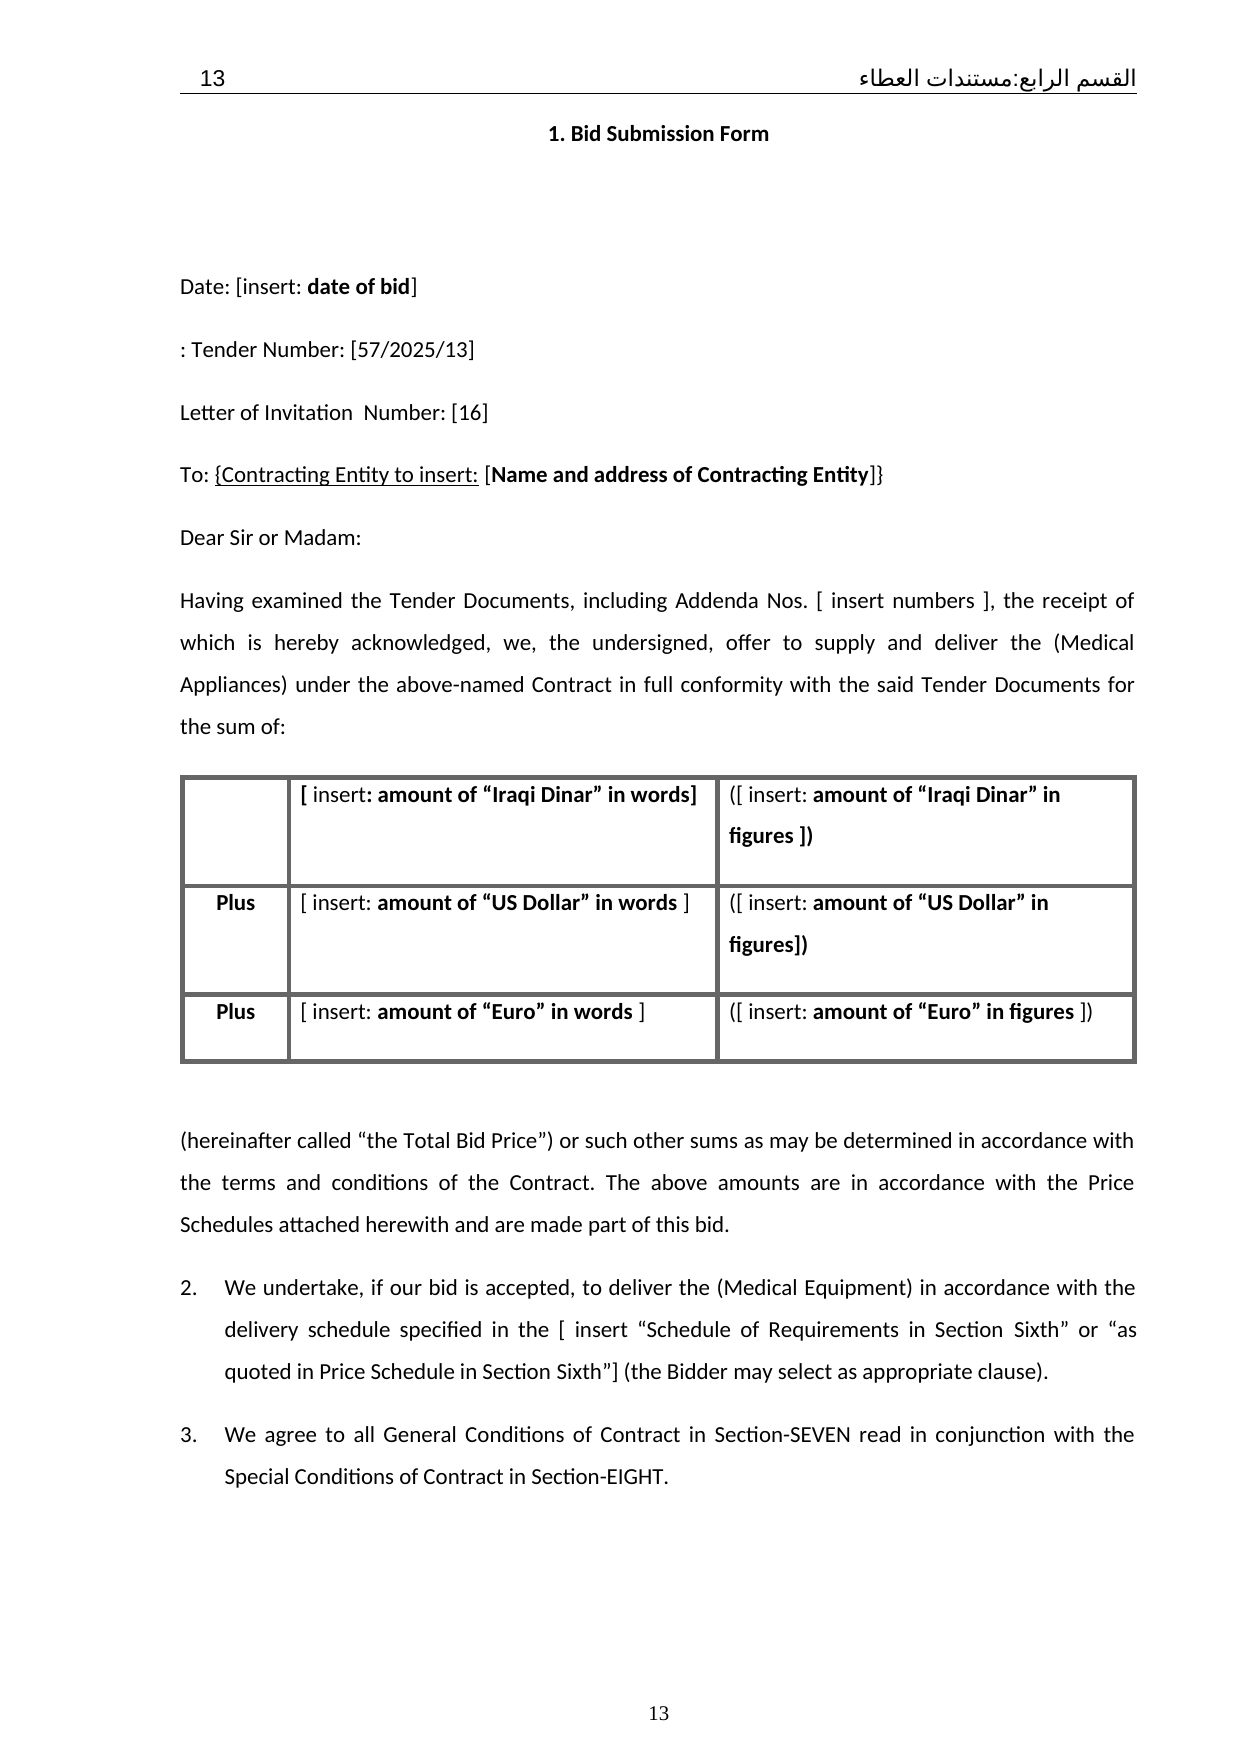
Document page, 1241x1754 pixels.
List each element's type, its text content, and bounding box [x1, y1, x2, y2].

text Dear Sir or Madam: [180, 523, 1137, 551]
text To: {Contracting Entity to insert: [Name and address of Contracting Entity]} [180, 461, 1137, 489]
text : Tender Number: [57/2025/13] [180, 335, 1137, 363]
text 1. Bid Submission Form [180, 119, 1137, 147]
table_cell Plus [185, 888, 287, 992]
table_header [ insert: amount of “Iraqi Dinar” in words] [291, 780, 715, 884]
table_cell Plus [185, 997, 287, 1059]
text 3. We agree to all General Conditions of Contract in Section-SEVEN read in conjunction with the Special Conditions of Contract in Section-EIGHT. [180, 1420, 1137, 1490]
table_cell ([ insert: amount of “US Dollar” in figures]) [720, 888, 1132, 992]
table_header ([ insert: amount of “Iraqi Dinar” in figures ]) [720, 780, 1132, 884]
text Letter of Invitation Number: [16] [180, 398, 1137, 426]
text Having examined the Tender Documents, including Addenda Nos. [ insert numbers ], the receipt of which is hereby acknowledged, we, the undersigned, offer to supply and deliver the (Medical Appliances) under the above-named Contract in full conformity with the said Tender Documents for the sum of: [180, 586, 1137, 740]
table_cell [ insert: amount of “US Dollar” in words ] [291, 888, 715, 992]
text Date: [insert: date of bid] [180, 272, 1137, 300]
text 2. We undertake, if our bid is accepted, to deliver the (Medical Equipment) in accordance with the delivery schedule specified in the [ insert “Schedule of Requirements in Section Sixth” or “as quoted in Price Schedule in Section Sixth”] (the Bidder may select as appropriate clause). [180, 1273, 1137, 1385]
table_cell [ insert: amount of “Euro” in words ] [291, 997, 715, 1059]
text (hereinafter called “the Total Bid Price”) or such other sums as may be determined in accordance with the terms and conditions of the Contract. The above amounts are in accordance with the Price Schedules attached herewith and are made part of this bid. [180, 1126, 1137, 1238]
table_cell ([ insert: amount of “Euro” in figures ]) [720, 997, 1132, 1059]
table_header [185, 780, 287, 884]
